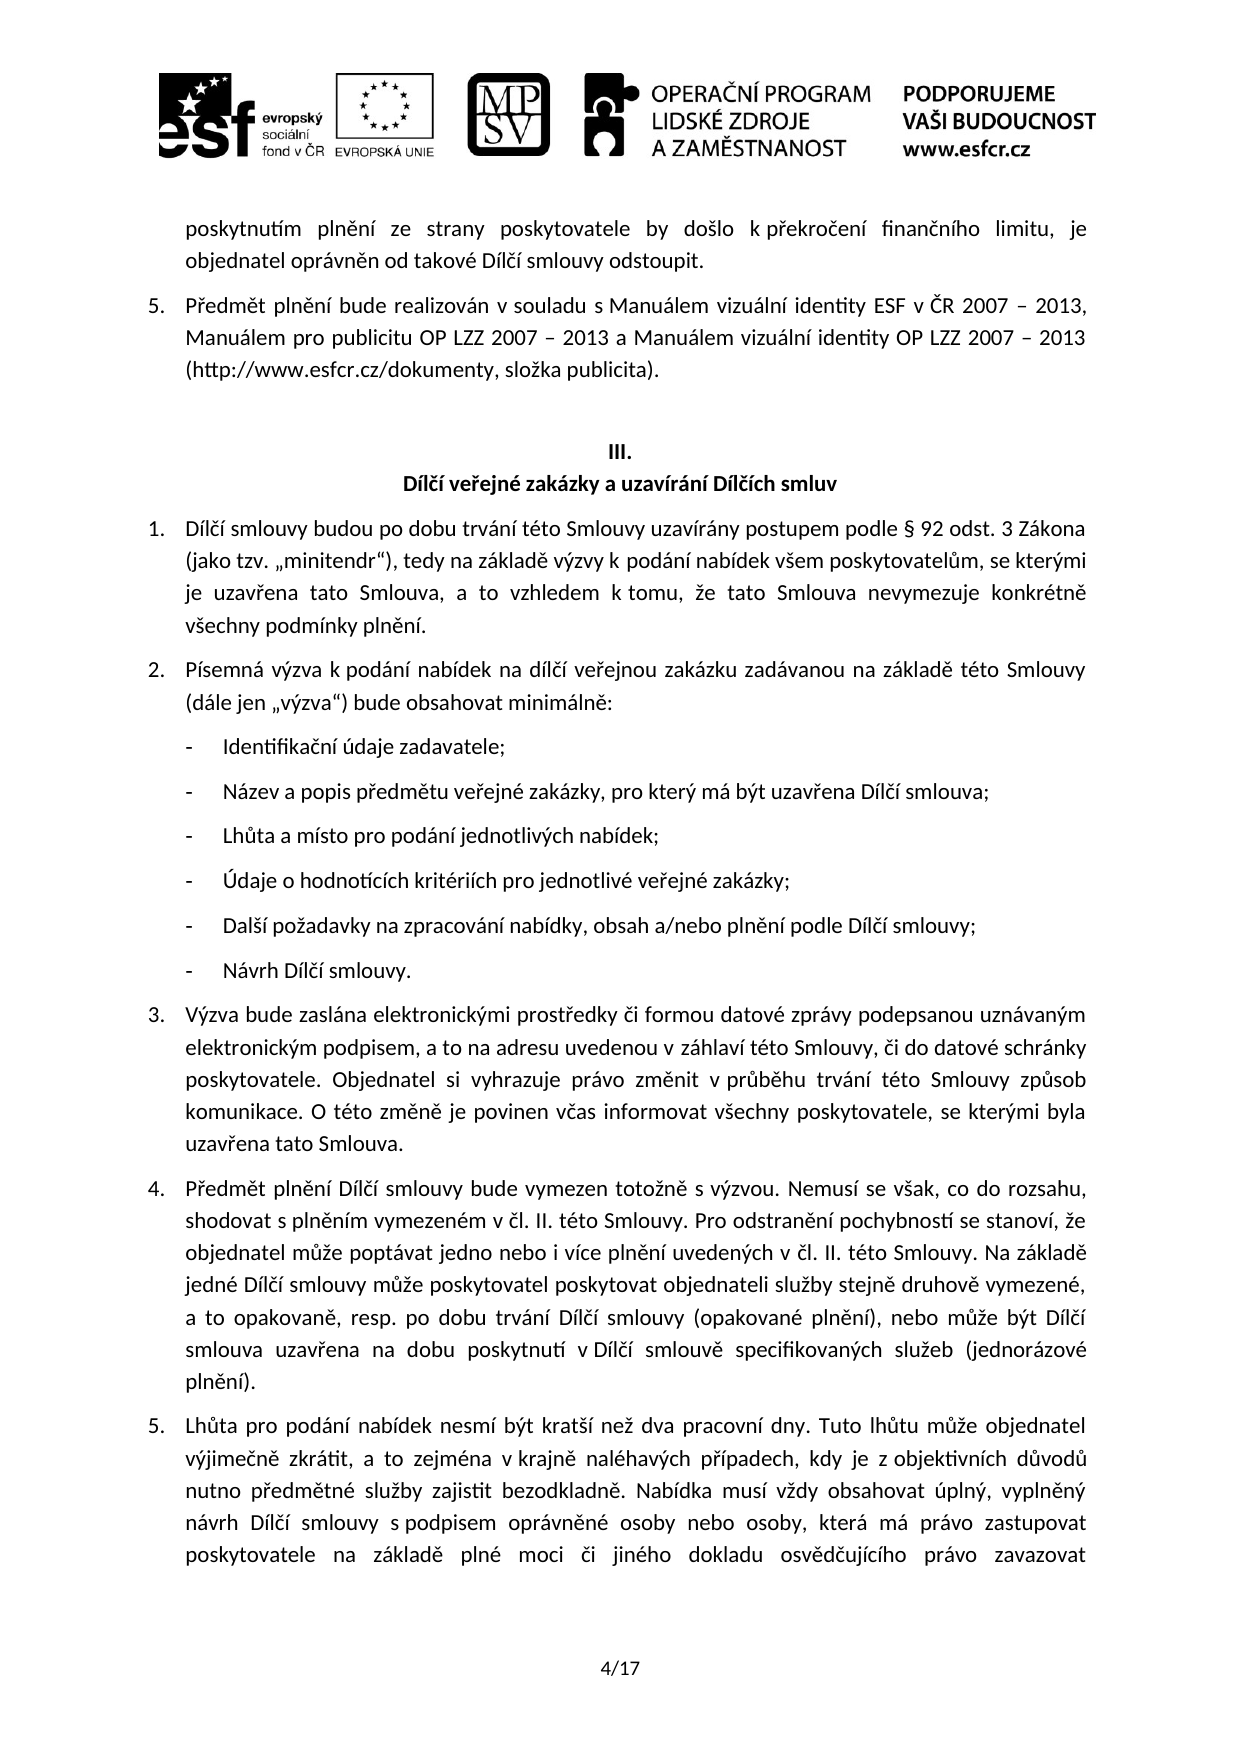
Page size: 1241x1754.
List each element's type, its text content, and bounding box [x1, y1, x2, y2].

text Dílčí veřejné zakázky a uzavírání Dílčích smluv [148, 469, 1093, 497]
list Výzva bude zaslána elektronickými prostředky či formou datové zprávy podepsanou uznávaným elektronickým podpisem, a to na adresu uvedenou v záhlaví této Smlouvy, či do datové schránky poskytovatele. Objednatel si vyhrazuje právo změnit v průběhu trvání této Smlouvy způsob komunikace. O této změně je povinen včas informovat všechny poskytovatele, se kterými byla uzavřena tato Smlouva. [148, 1000, 1087, 1157]
list Předmět plnění Dílčí smlouvy bude vymezen totožně s výzvou. Nemusí se však, co do rozsahu, shodovat s plněním vymezeném v čl. II. této Smlouvy. Pro odstranění pochybností se stanoví, že objednatel může poptávat jedno nebo i více plnění uvedených v čl. II. této Smlouvy. Na základě jedné Dílčí smlouvy může poskytovatel poskytovat objednateli služby stejně druhově vymezené, a to opakovaně, resp. po dobu trvání Dílčí smlouvy (opakované plnění), nebo může být Dílčí smlouva uzavřena na dobu poskytnutí v Dílčí smlouvě specifikovaných služeb (jednorázové plnění). [148, 1174, 1087, 1395]
list Název a popis předmětu veřejné zakázky, pro který má být uzavřena Dílčí smlouva; [185, 777, 1087, 805]
list Písemná výzva k podání nabídek na dílčí veřejnou zakázku zadávanou na základě této Smlouvy (dále jen „výzva“) bude obsahovat minimálně: [148, 655, 1087, 716]
text III. [148, 437, 1093, 465]
list Předmět plnění bude realizován v souladu s Manuálem vizuální identity ESF v ČR 2007 – 2013, Manuálem pro publicitu OP LZZ 2007 – Manuálem vizuální identity OP LZZ 2007 – 2013 (http://www.esfcr.cz/dokumenty, složka publicita). [148, 291, 1087, 383]
list Údaje o hodnotících kritériích pro jednotlivé veřejné zakázky; [185, 866, 1087, 894]
list Další požadavky na zpracování nabídky, obsah a/nebo plnění podle Dílčí smlouvy; [185, 911, 1087, 939]
list Dílčí smlouvy budou po dobu trvání této Smlouvy uzavírány postupem podle § 92 odst. 3 Zákona (jako tzv. „minitendr“), tedy na základě výzvy k podání nabídek všem poskytovatelům, se kterými je uzavřena tato Smlouva, a to vzhledem k tomu, že tato Smlouva nevymezuje konkrétně všechny podmínky plnění. [148, 514, 1087, 639]
list Návrh Dílčí smlouvy. [185, 956, 1087, 984]
picture [159, 73, 1096, 162]
list Identifikační údaje zadavatele; [185, 732, 1087, 760]
list Lhůta a místo pro podání jednotlivých nabídek; [185, 822, 1087, 850]
